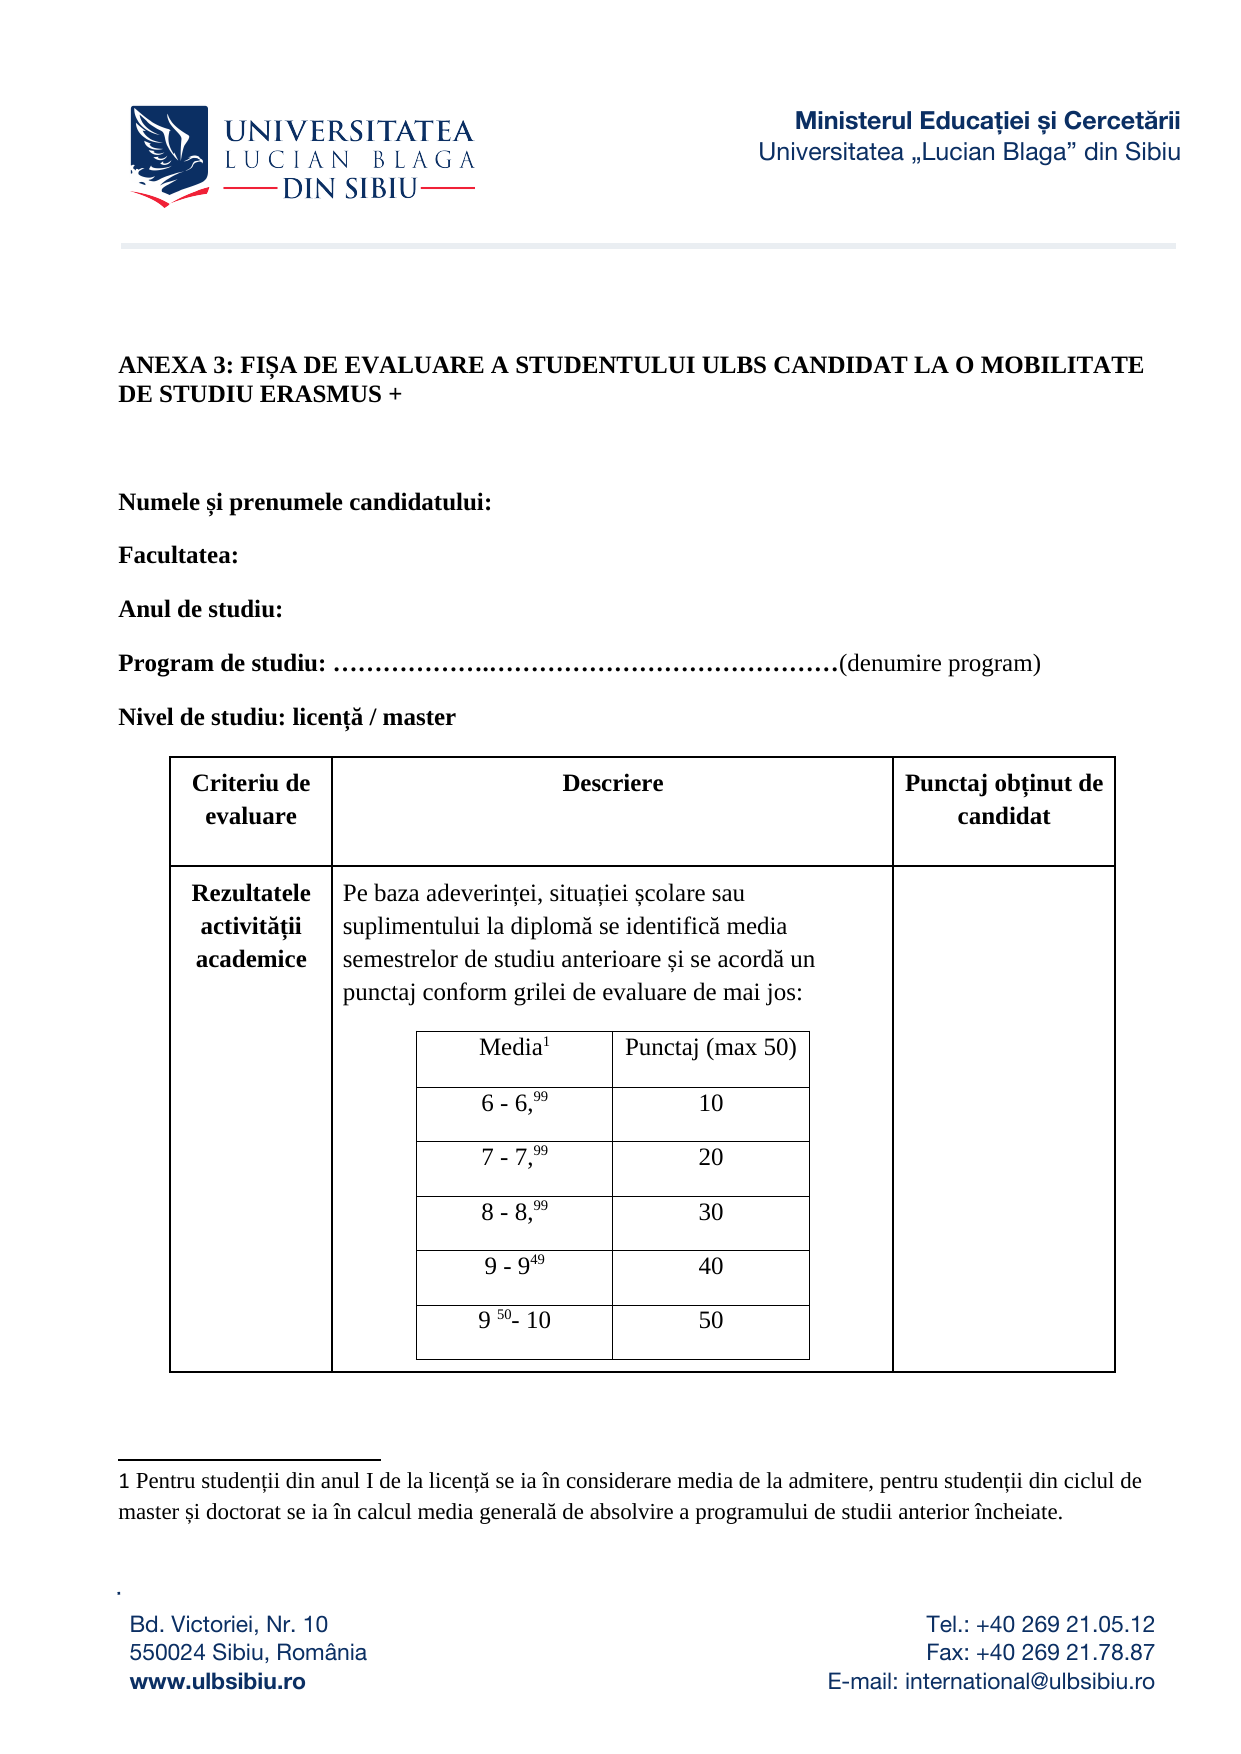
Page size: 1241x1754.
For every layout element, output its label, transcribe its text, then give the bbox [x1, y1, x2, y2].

text Program de studiu: ……………….……………………………………(denumire program) [118, 648, 1166, 677]
text Facultatea: [118, 540, 1166, 569]
text Anul de studiu: [118, 594, 1166, 623]
table_cell Pe baza adeverinței, situației școlare sau suplimentului la diplomă se identifică media semestrelor de studiu anterioare și se acordă un punctaj conform grilei de evaluare de mai jos: [333, 867, 892, 1371]
picture [129, 104, 475, 208]
table_cell [894, 867, 1114, 1371]
text Nivel de studiu: licență / master [118, 702, 1166, 731]
text Numele și prenumele candidatului: [118, 487, 1166, 515]
table_header Criteriu de evaluare [171, 758, 331, 865]
table_header Punctaj obținut de candidat [894, 758, 1114, 865]
table_cell Rezultatele activității academice [171, 867, 331, 1371]
table_header Descriere [333, 758, 892, 865]
subtitle ANEXA 3: FIȘA DE EVALUARE A STUDENTULUI ULBS CANDIDAT LA O MOBILITATE DE STUDIU ERASMUS + [118, 350, 1166, 408]
